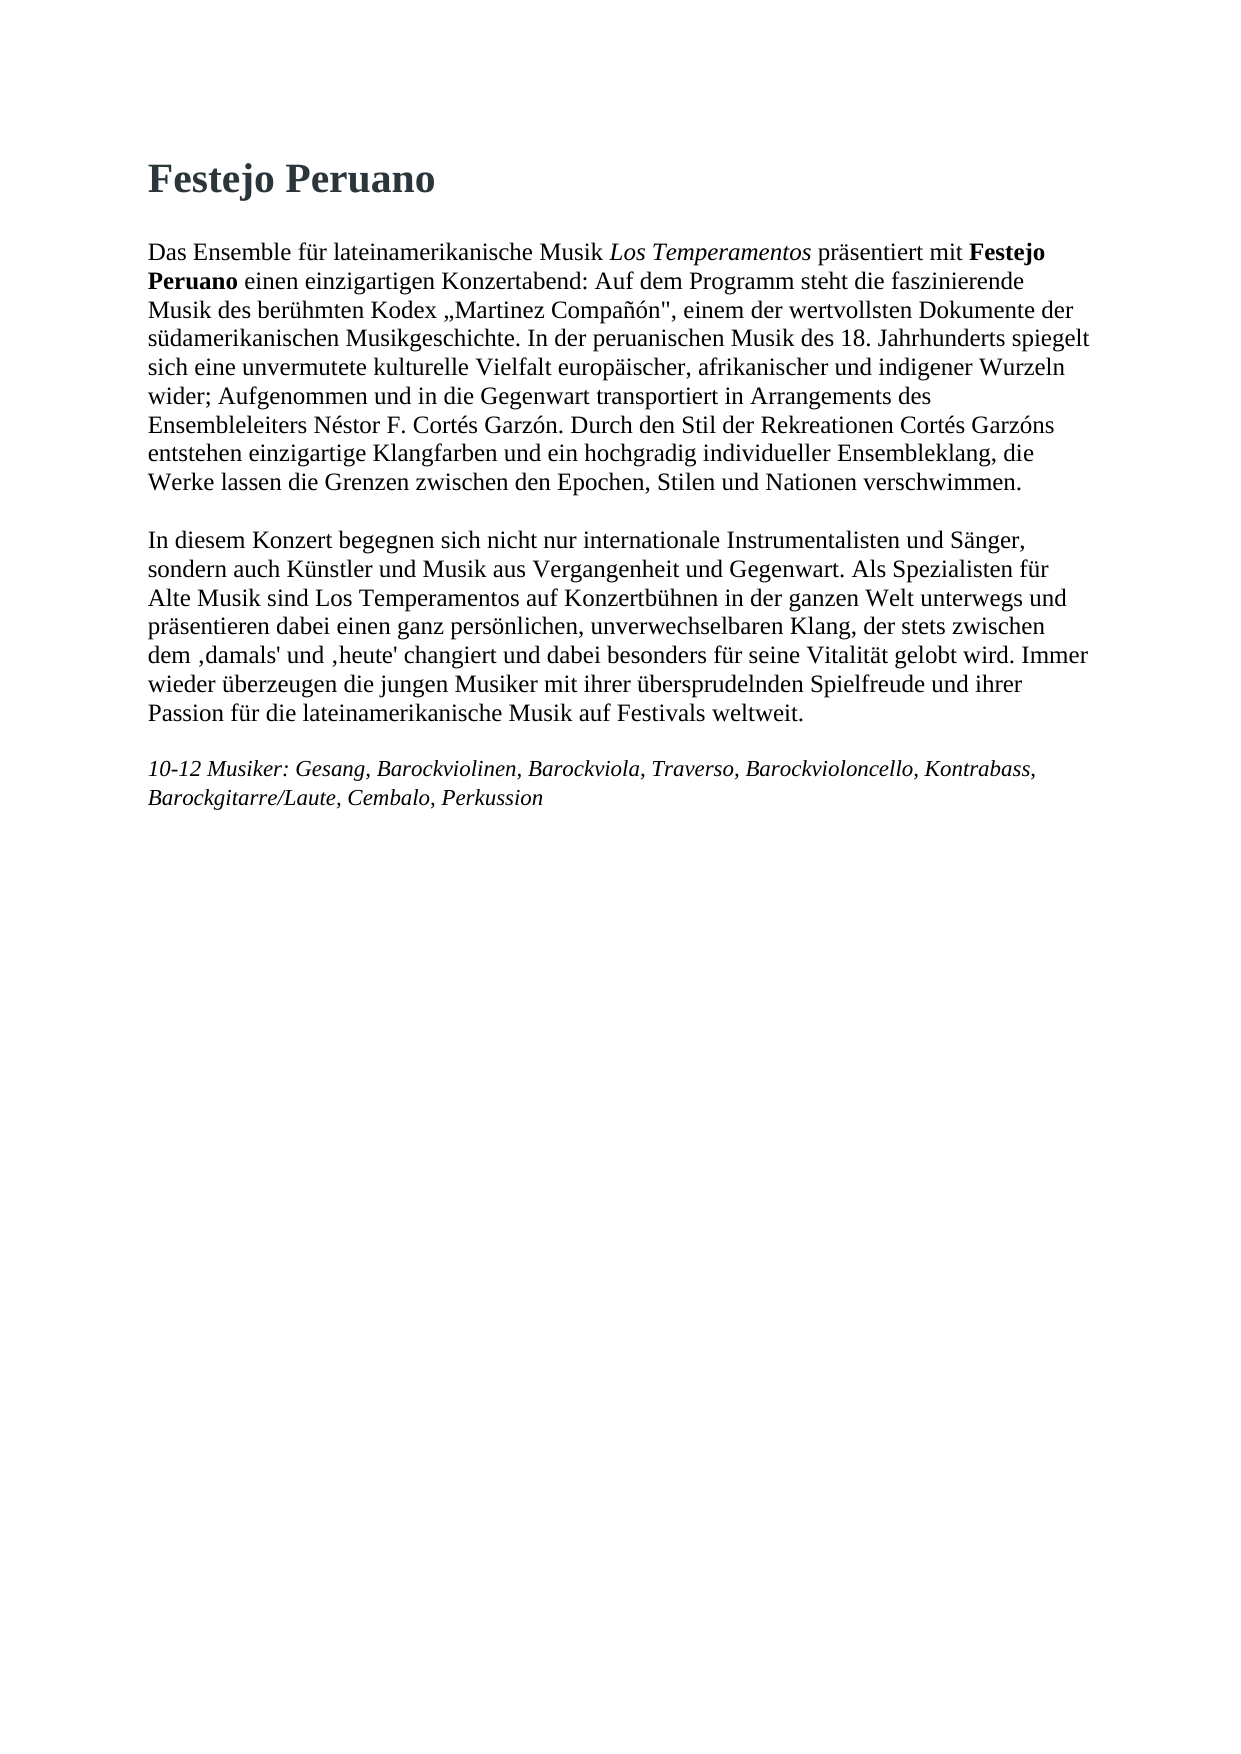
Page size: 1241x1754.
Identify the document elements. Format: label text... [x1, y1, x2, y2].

text 10-12 Musiker: Gesang, Barockviolinen, Barockviola, Traverso, Barockvioloncello, Kontrabass, Barockgitarre/Laute, Cembalo, Perkussion [148, 756, 1093, 810]
text Das Ensemble für lateinamerikanische Musik Los Temperamentos präsentiert mit Festejo Peruano einen einzigartigen Konzertabend: Auf dem Programm steht die faszinierende Musik des berühmten Kodex „Martinez Compañón", einem der wertvollsten Dokumente der südamerikanischen Musikgeschichte. In der peruanischen Musik des 18. Jahrhunderts spiegelt sich eine unvermutete kulturelle Vielfalt europäischer, afrikanischer und indigener Wurzeln wider; Aufgenommen und in die Gegenwart transportiert in Arrangements des Ensembleleiters Néstor F. Cortés Garzón. Durch den Stil der Rekreationen Cortés Garzóns entstehen einzigartige Klangfarben und ein hochgradig individueller Ensembleklang, die Werke lassen die Grenzen zwischen den Epochen, Stilen und Nationen verschwimmen. [148, 237, 1093, 496]
text Festejo Peruano [141, 148, 1099, 208]
text In diesem Konzert begegnen sich nicht nur internationale Instrumentalisten und Sänger, sondern auch Künstler und Musik aus Vergangenheit und Gegenwart. Als Spezialisten für Alte Musik sind Los Temperamentos auf Konzertbühnen in der ganzen Welt unterwegs und präsentieren dabei einen ganz persönlichen, unverwechselbaren Klang, der stets zwischen dem ‚damals' und ‚heute' changiert und dabei besonders für seine Vitalität gelobt wird. Immer wieder überzeugen die jungen Musiker mit ihrer übersprudelnden Spielfreude und ihrer Passion für die lateinamerikanische Musik auf Festivals weltweit. [148, 525, 1093, 726]
